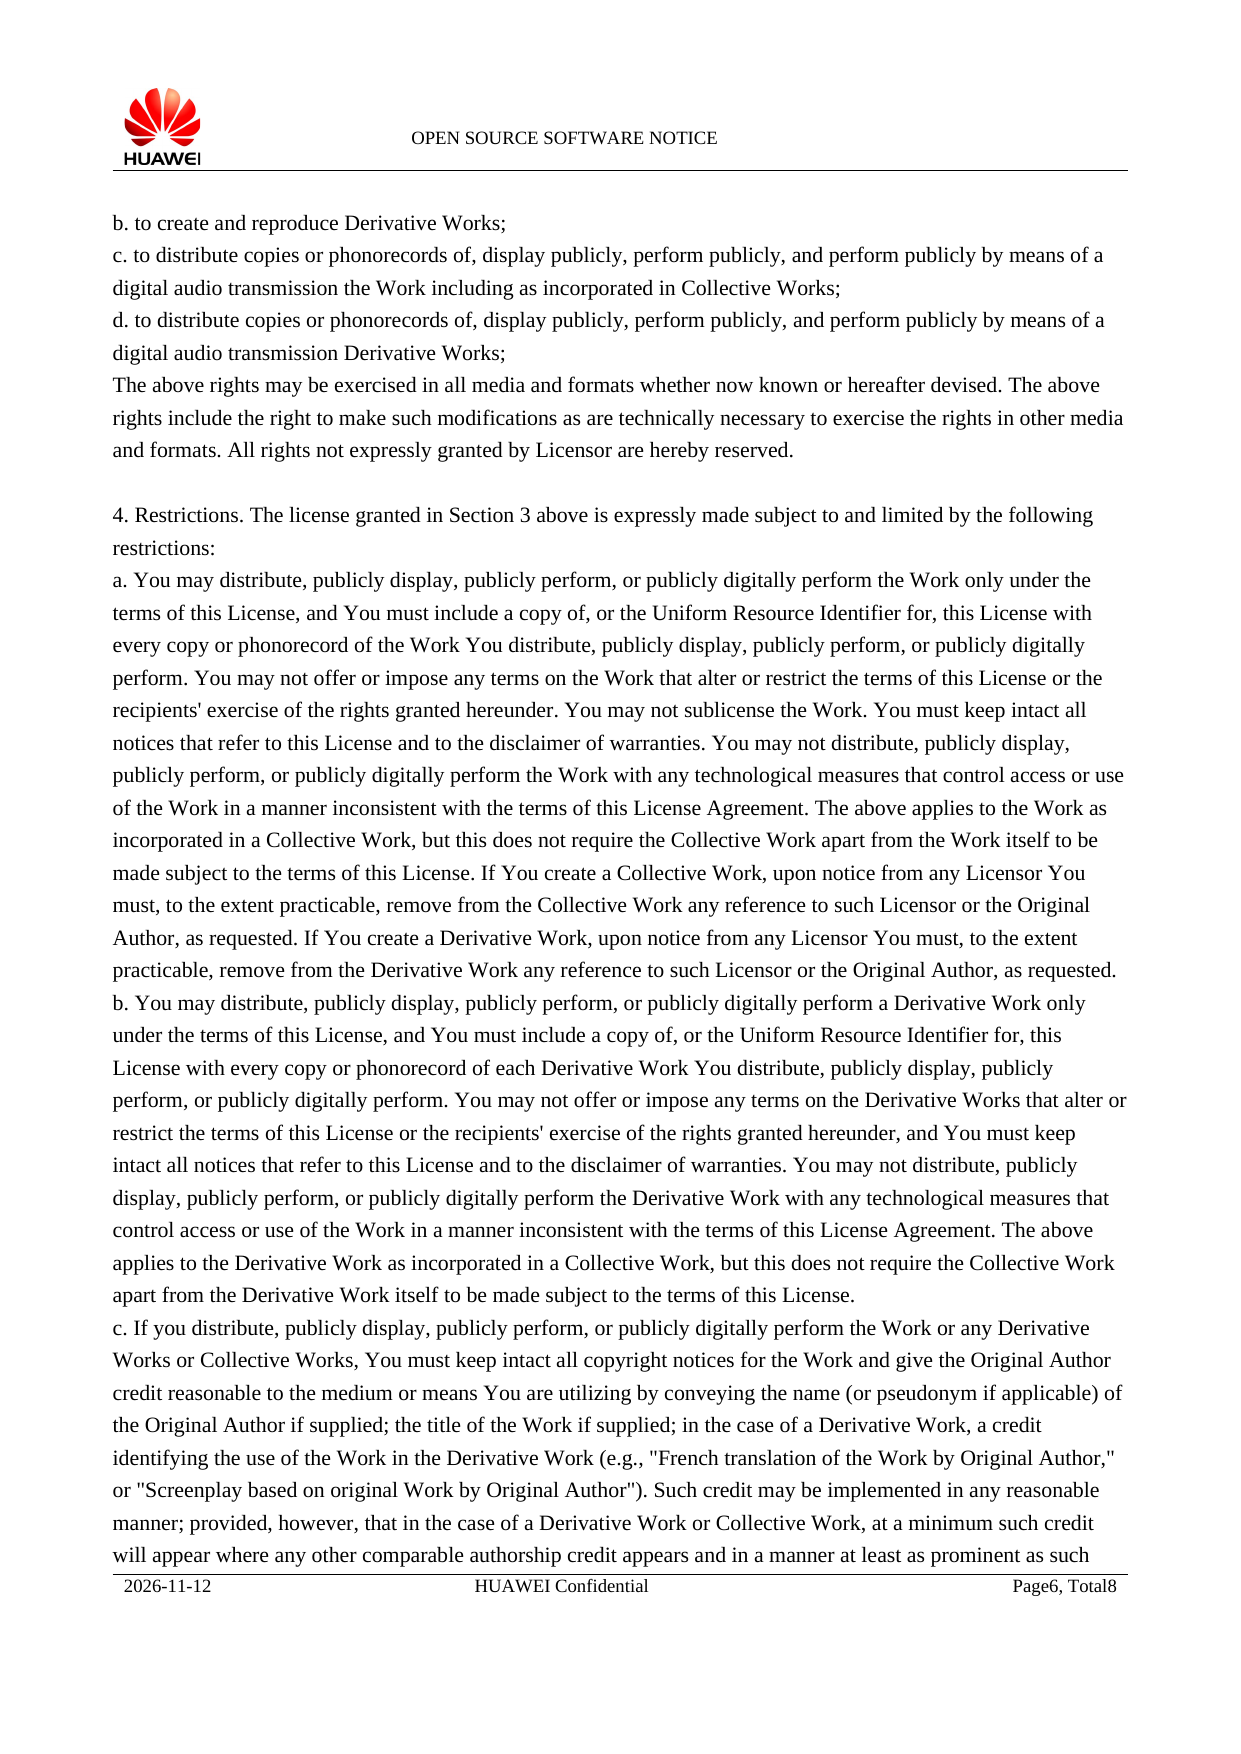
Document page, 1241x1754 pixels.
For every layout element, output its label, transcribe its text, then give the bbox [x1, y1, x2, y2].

picture [124, 88, 201, 165]
